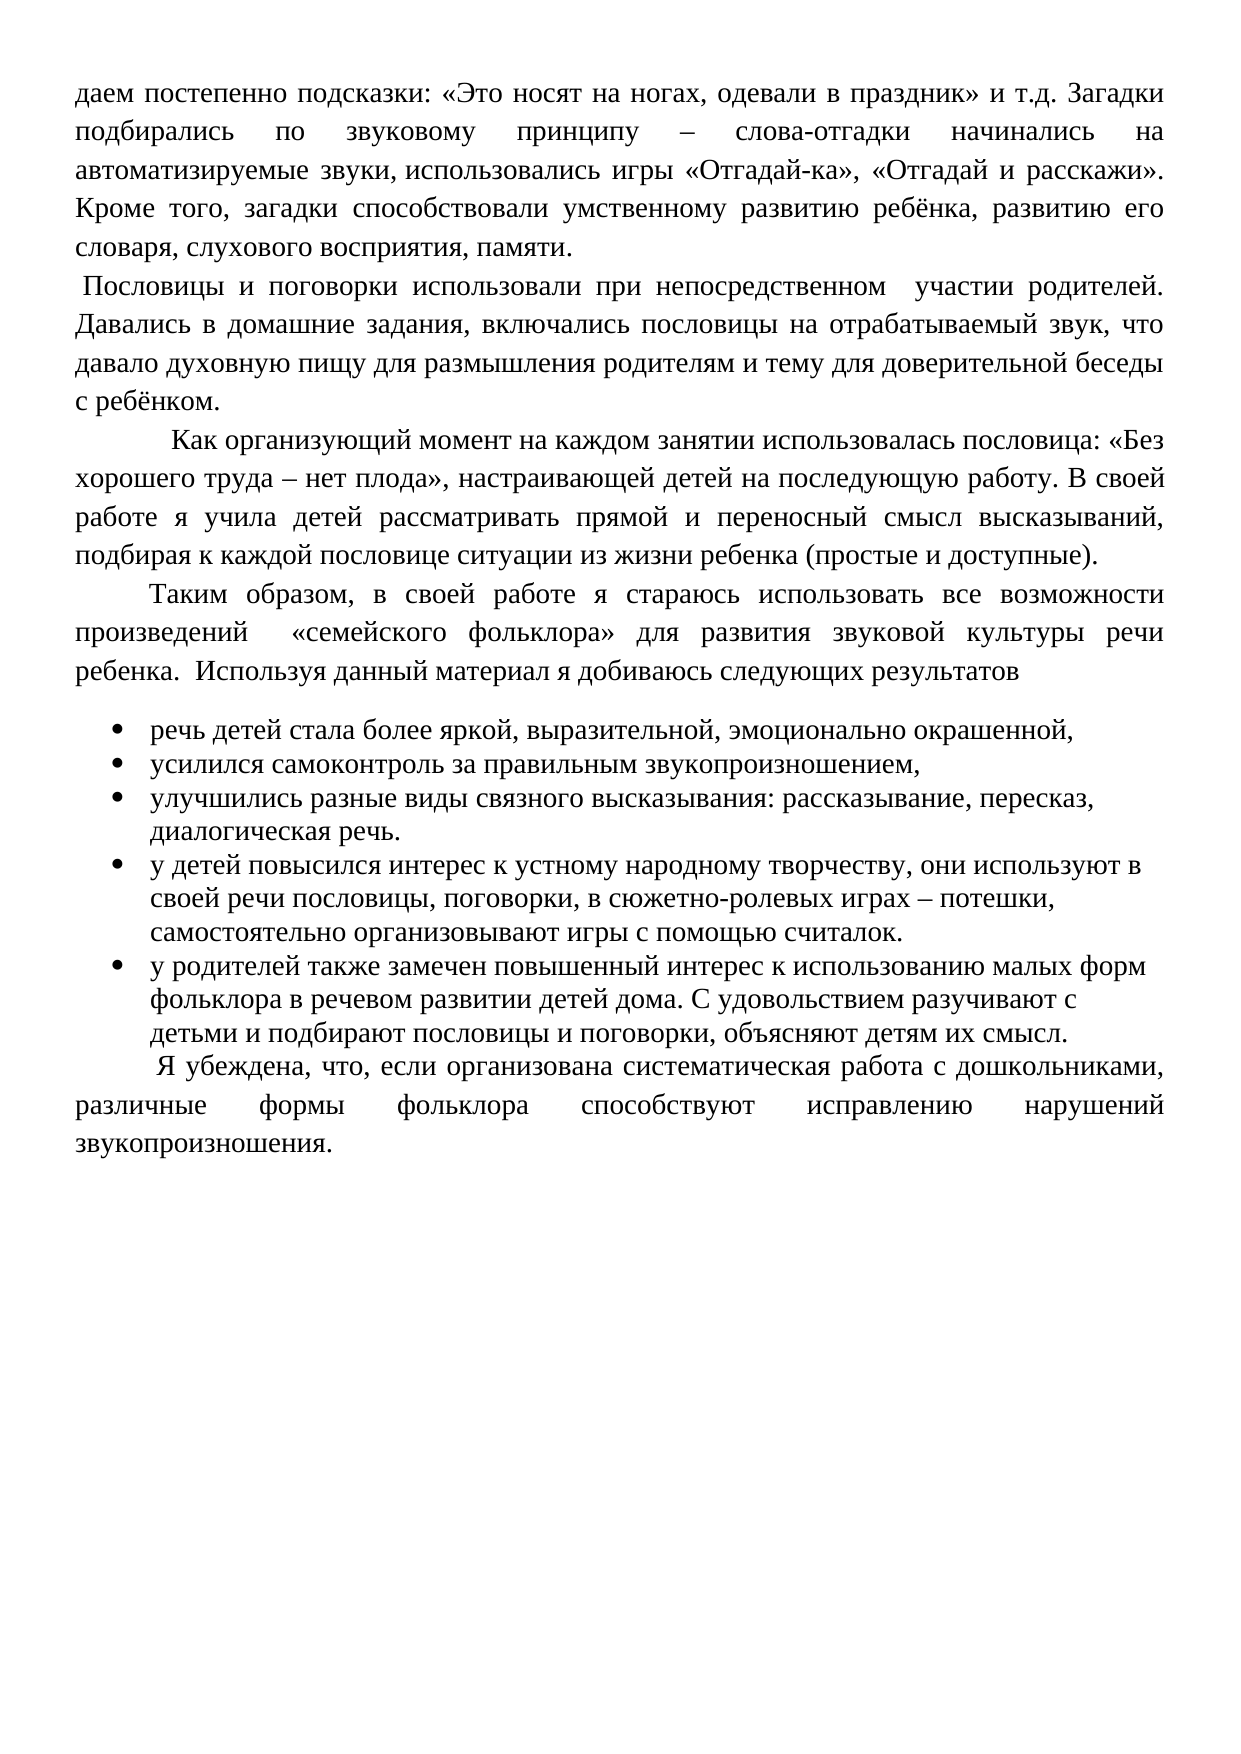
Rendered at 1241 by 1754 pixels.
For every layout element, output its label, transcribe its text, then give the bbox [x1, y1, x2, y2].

text Я убеждена, что, если организована систематическая работа с дошкольниками, различные формы фольклора способствуют исправлению нарушений звукопроизношения. [75, 1048, 1165, 1159]
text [75, 75, 1165, 263]
list речь детей стала более яркой, выразительной, эмоционально окрашенной, [112, 712, 1165, 746]
list у детей повысился интерес к устному народному творчеству, они используют в своей речи пословицы, поговорки, в сюжетно-ролевых играх – потешки, самостоятельно организовывают игры с помощью считалок. [112, 847, 1165, 948]
list улучшились разные виды связного высказывания: рассказывание, пересказ, диалогическая речь. [112, 780, 1165, 847]
text Таким образом, в своей работе я стараюсь использовать все возможности произведений «семейского фольклора» для развития звуковой культуры речи ребенка. Используя данный материал я добиваюсь следующих результатов [75, 576, 1165, 687]
text Как организующий момент на каждом занятии использовалась пословица: «Без хорошего труда – нет плода», настраивающей детей на последующую работу. В своей работе я учила детей рассматривать прямой и переносный смысл высказываний, подбирая к каждой пословице ситуации из жизни ребенка (простые и доступные). [75, 422, 1165, 571]
list у родителей также замечен повышенный интерес к использованию малых форм фольклора в речевом развитии детей дома. С удовольствием разучивают с детьми и подбирают пословицы и поговорки, объясняют детям их смысл. [112, 948, 1165, 1048]
list усилился самоконтроль за правильным звукопроизношением, [112, 746, 1165, 780]
text Пословицы и поговорки использовали при непосредственном участии родителей. Давались в домашние задания, включались пословицы на отрабатываемый звук, что давало духовную пищу для размышления родителям и тему для доверительной беседы с ребёнком. [75, 268, 1165, 417]
